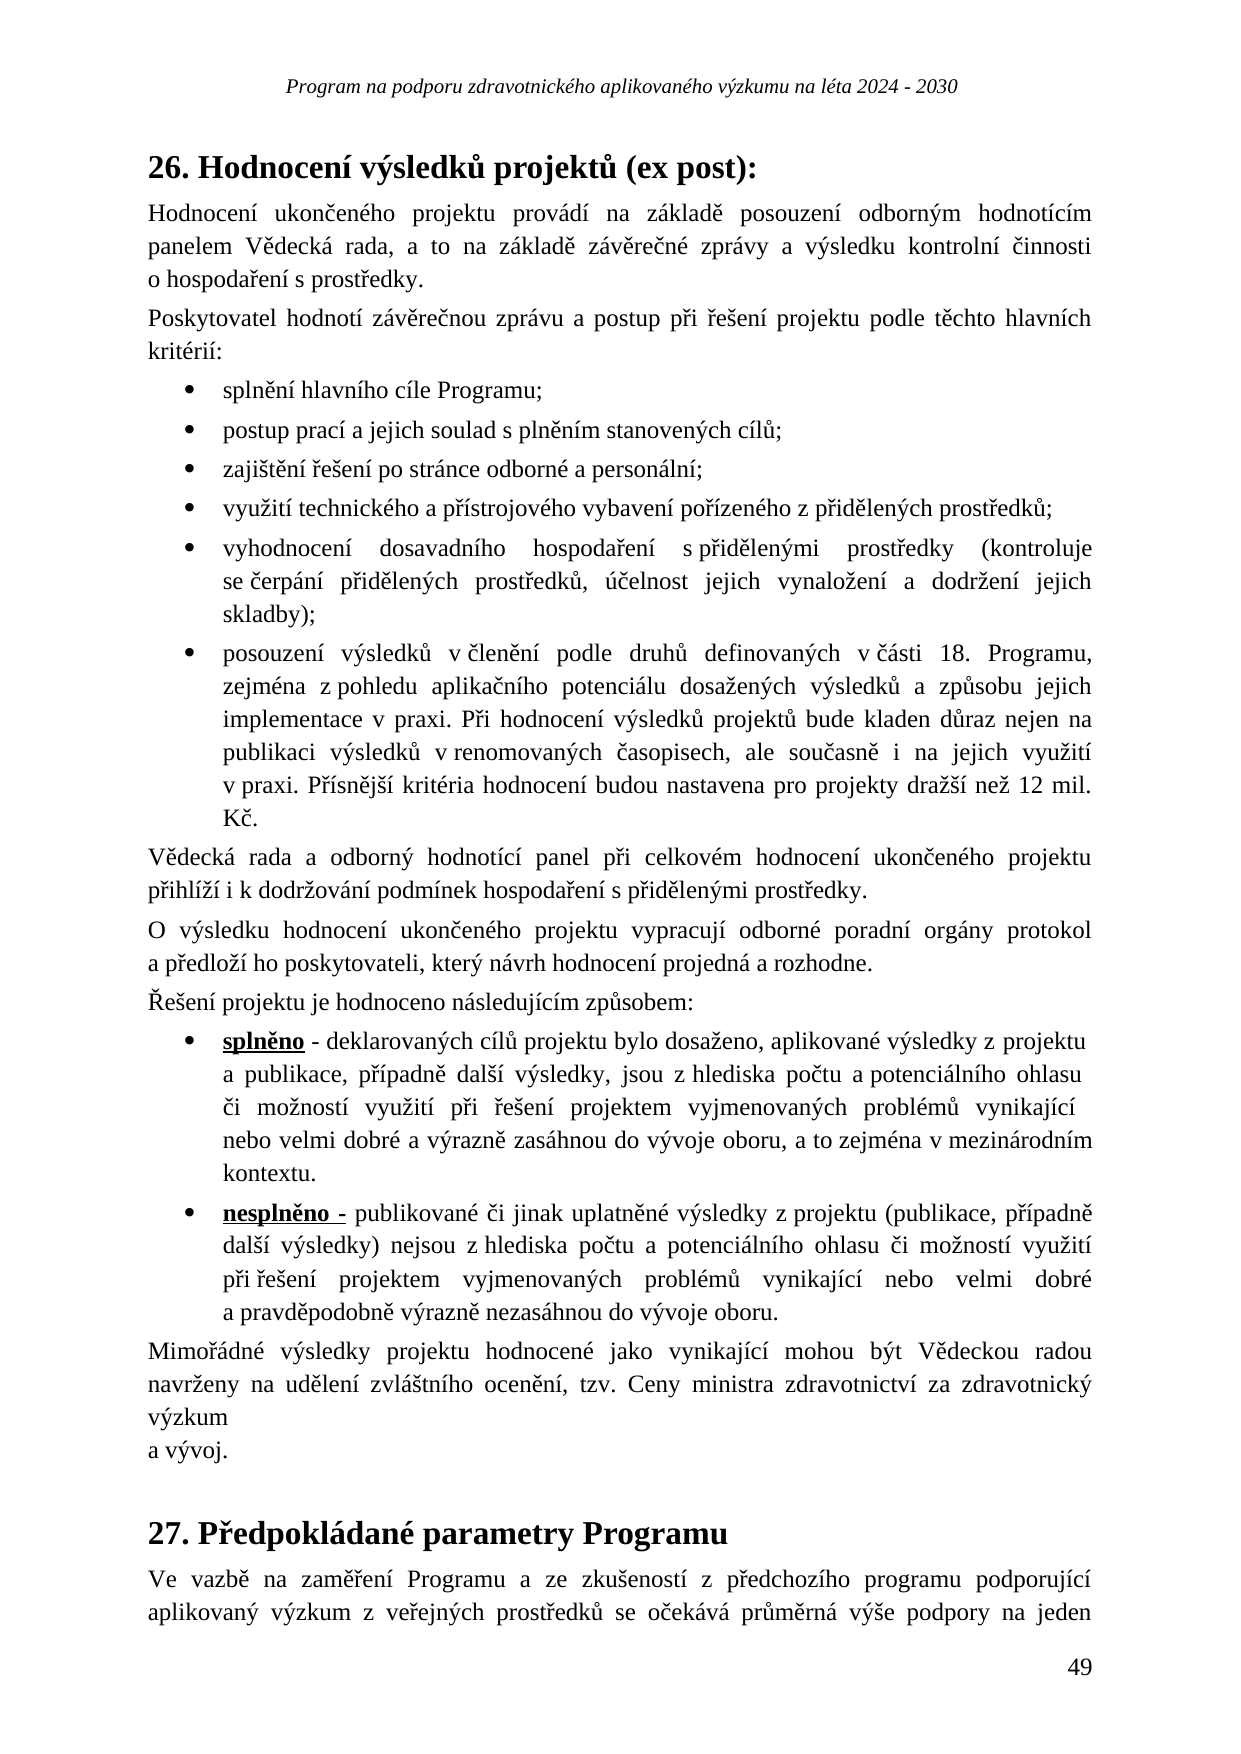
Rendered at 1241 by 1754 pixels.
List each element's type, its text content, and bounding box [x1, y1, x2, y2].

list vyhodnocení dosavadního hospodaření s přidělenými prostředky (kontroluje se čerpání přidělených prostředků, účelnost jejich vynaložení a dodržení jejich skladby); [185, 533, 1093, 627]
text O výsledku hodnocení ukončeného projektu vypracují odborné poradní orgány protokol a předloží ho poskytovateli, který návrh hodnocení projedná a rozhodne. [148, 915, 1093, 976]
list postup prací a jejich soulad s plněním stanovených cílů; [185, 415, 1093, 444]
subtitle 26. Hodnocení výsledků projektů (ex post): [148, 148, 1093, 186]
list posouzení výsledků v členění podle druhů definovaných v části 18. Programu, zejména z pohledu aplikačního potenciálu dosažených výsledků a způsobu jejich implementace v praxi. Při hodnocení výsledků projektů bude kladen důraz nejen na publikaci výsledků v renomovaných časopisech, ale současně i na jejich využití v praxi. Přísnější kritéria hodnocení budou nastavena pro projekty dražší než 12 mil. Kč. [185, 638, 1093, 832]
text Hodnocení ukončeného projektu provádí na základě posouzení odborným hodnotícím panelem Vědecká rada, a to na základě závěrečné zprávy a výsledku kontrolní činnosti o hospodaření s prostředky. [148, 198, 1093, 293]
text Mimořádné výsledky projektu hodnocené jako vynikající mohou být Vědeckou radou navrženy na udělení zvláštního ocenění, tzv. Ceny ministra zdravotnictví za zdravotnický výzkum a vývoj. [148, 1336, 1093, 1464]
text Vědecká rada a odborný hodnotící panel při celkovém hodnocení ukončeného projektu přihlíží i k dodržování podmínek hospodaření s přidělenými prostředky. [148, 842, 1093, 904]
list zajištění řešení po stránce odborné a personální; [185, 454, 1093, 483]
list splnění hlavního cíle Programu; [185, 376, 1093, 404]
subtitle 27. Předpokládané parametry Programu [148, 1513, 1093, 1552]
list nesplněno - publikované či jinak uplatněné výsledky z projektu (publikace, případně další výsledky) nejsou z hlediska počtu a potenciálního ohlasu či možností využití při řešení projektem vyjmenovaných problémů vynikající nebo velmi dobré a pravděpodobně výrazně nezasáhnou do vývoje oboru. [185, 1198, 1093, 1325]
text Řešení projektu je hodnoceno následujícím způsobem: [148, 987, 1093, 1016]
text Poskytovatel hodnotí závěrečnou zprávu a postup při řešení projektu podle těchto hlavních kritérií: [148, 303, 1093, 365]
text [148, 1564, 1093, 1626]
list splněno - deklarovaných cílů projektu bylo dosaženo, aplikované výsledky z projektu a publikace, případně další výsledky, jsou z hlediska počtu a potenciálního ohlasu či možností využití při řešení projektem vyjmenovaných problémů vynikající nebo velmi dobré a výrazně zasáhnou do vývoje oboru, a to zejména v mezinárodním kontextu. [185, 1026, 1093, 1187]
list využití technického a přístrojového vybavení pořízeného z přidělených prostředků; [185, 493, 1093, 522]
